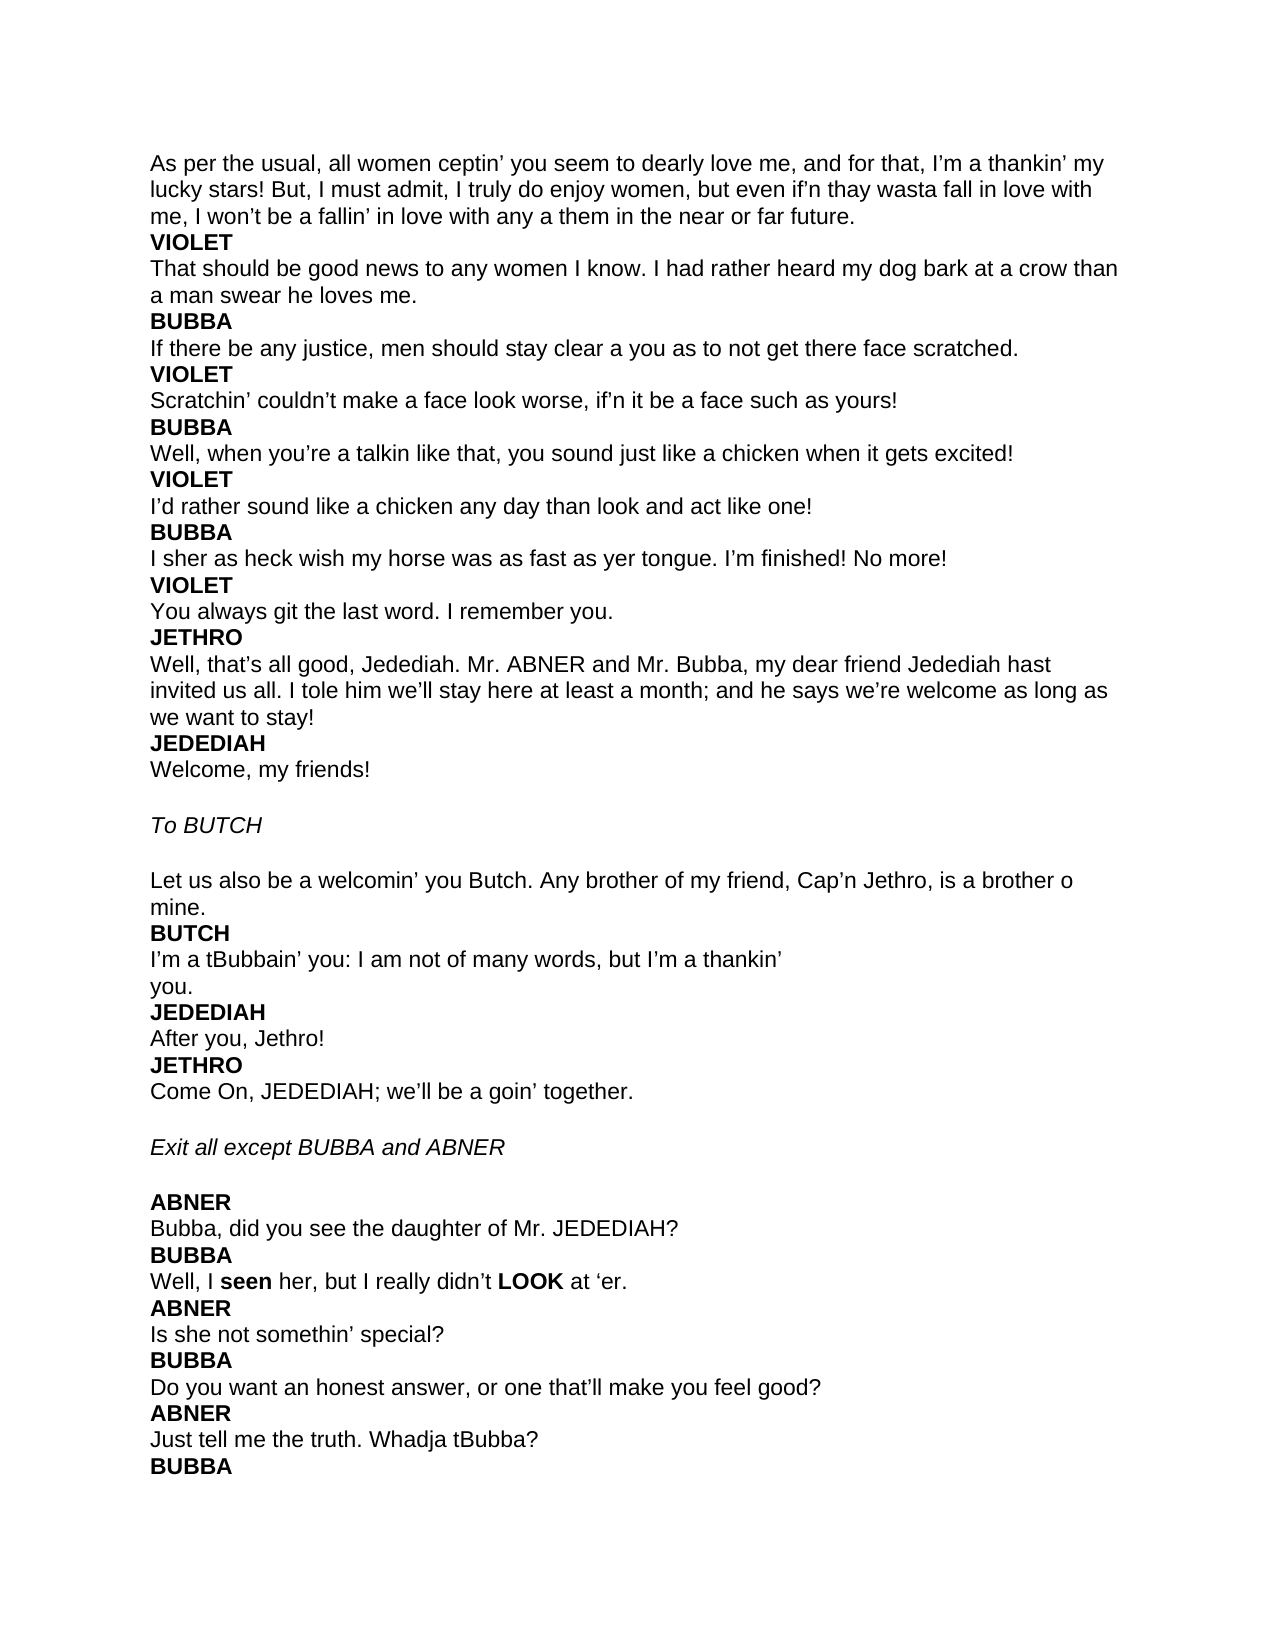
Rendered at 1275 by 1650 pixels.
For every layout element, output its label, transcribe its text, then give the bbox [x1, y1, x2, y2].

text Is she not somethin’ special? [150, 1321, 1125, 1347]
text After you, Jethro! [150, 1025, 1125, 1052]
text BUBBA [150, 413, 1125, 440]
text JETHRO [150, 624, 1125, 651]
text ABNER [150, 1400, 1125, 1426]
text Just tell me the truth. Whadja tBubba? [150, 1426, 1125, 1453]
text Come On, JEDEDIAH; we’ll be a goin’ together. [150, 1078, 1125, 1104]
text JETHRO [150, 1052, 1125, 1078]
text BUBBA [150, 308, 1125, 334]
text ABNER [150, 1294, 1125, 1321]
text Well, that’s all good, Jedediah. Mr. ABNER and Mr. Bubba, my dear friend Jedediah hast invited us all. I tole him we’ll stay here at least a month; and he says we’re welcome as long as we want to stay! [150, 651, 1125, 730]
text VIOLET [150, 229, 1125, 255]
text I’m a tBubbain’ you: I am not of many words, but I’m a thankin’ you. [150, 946, 1125, 999]
text If there be any justice, men should stay clear a you as to not get there face scratched. [150, 334, 1125, 361]
text Bubba, did you see the daughter of Mr. JEDEDIAH? [150, 1215, 1125, 1242]
text Well, when you’re a talkin like that, you sound just like a chicken when it gets excited! [150, 440, 1125, 466]
text To BUTCH [150, 812, 1125, 838]
text BUBBA [150, 519, 1125, 545]
text Exit all except BUBBA and ABNER [150, 1133, 1125, 1160]
text JEDEDIAH [150, 730, 1125, 756]
text BUBBA [150, 1453, 1125, 1479]
text ABNER [150, 1189, 1125, 1215]
text I’d rather sound like a chicken any day than look and act like one! [150, 493, 1125, 519]
text VIOLET [150, 361, 1125, 387]
text That should be good news to any women I know. I had rather heard my dog bark at a crow than a man swear he loves me. [150, 255, 1125, 308]
text I sher as heck wish my horse was as fast as yer tongue. I’m finished! No more! [150, 545, 1125, 572]
text VIOLET [150, 572, 1125, 598]
text Let us also be a welcomin’ you Butch. Any brother of my friend, Cap’n Jethro, is a brother o mine. [150, 867, 1125, 920]
text BUTCH [150, 920, 1125, 946]
text BUBBA [150, 1242, 1125, 1268]
text VIOLET [150, 466, 1125, 493]
text You always git the last word. I remember you. [150, 598, 1125, 624]
text BUBBA [150, 1347, 1125, 1373]
text Well, I seen her, but I really didn’t LOOK at ‘er. [150, 1268, 1125, 1294]
text JEDEDIAH [150, 999, 1125, 1025]
text Scratchin’ couldn’t make a face look worse, if’n it be a face such as yours! [150, 387, 1125, 413]
text As per the usual, all women ceptin’ you seem to dearly love me, and for that, I’m a thankin’ my lucky stars! But, I must admit, I truly do enjoy women, but even if’n thay wasta fall in love with me, I won’t be a fallin’ in love with any a them in the near or far future. [150, 150, 1125, 229]
text Do you want an honest answer, or one that’ll make you feel good? [150, 1373, 1125, 1400]
text Welcome, my friends! [150, 756, 1125, 782]
